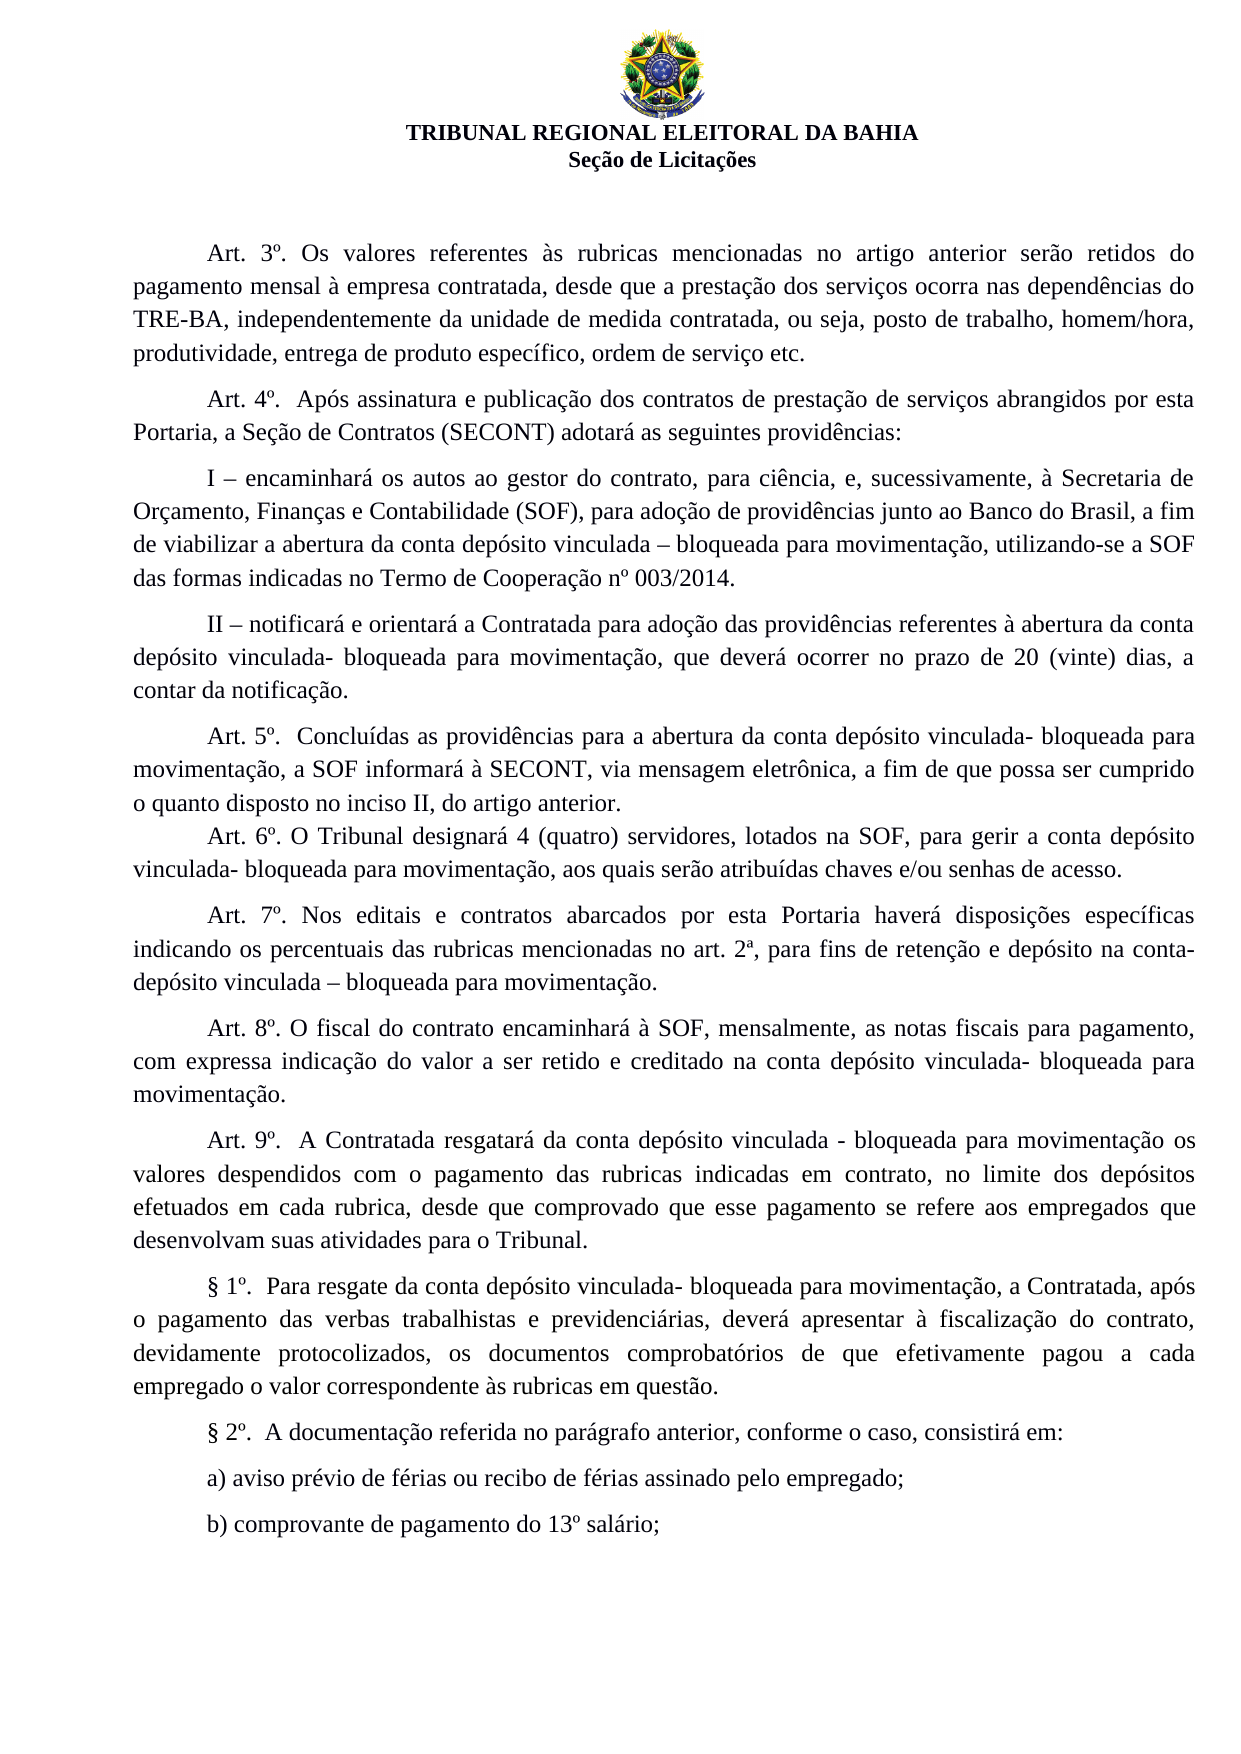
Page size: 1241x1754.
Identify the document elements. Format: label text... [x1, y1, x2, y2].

text Art. 3º. Os valores referentes às rubricas mencionadas no artigo anterior serão retidos do pagamento mensal à empresa contratada, desde que a prestação dos serviços ocorra nas dependências do TRE-BA, independentemente da unidade de medida contratada, ou seja, posto de trabalho, homem/hora, produtividade, entrega de produto específico, ordem de serviço etc. [133, 234, 1196, 368]
text Art. 7º. Nos editais e contratos abarcados por esta Portaria haverá disposições específicas indicando os percentuais das rubricas mencionadas no art. 2ª, para fins de retenção e depósito na conta-depósito vinculada – bloqueada para movimentação. [133, 897, 1196, 997]
text Art. 9º. A Contratada resgatará da conta depósito vinculada - bloqueada para movimentação os valores despendidos com o pagamento das rubricas indicadas em contrato, no limite dos depósitos efetuados em cada rubrica, desde que comprovado que esse pagamento se refere aos empregados que desenvolvam suas atividades para o Tribunal. [133, 1122, 1196, 1255]
text § 2º. A documentação referida no parágrafo anterior, conforme o caso, consistirá em: [133, 1414, 1196, 1447]
text Art. 8º. O fiscal do contrato encaminhará à SOF, mensalmente, as notas fiscais para pagamento, com expressa indicação do valor a ser retido e creditado na conta depósito vinculada- bloqueada para movimentação. [133, 1009, 1196, 1109]
text b) comprovante de pagamento do 13º salário; [133, 1505, 1196, 1539]
text a) aviso prévio de férias ou recibo de férias assinado pelo empregado; [133, 1459, 1196, 1493]
text Art. 4º. Após assinatura e publicação dos contratos de prestação de serviços abrangidos por esta Portaria, a Seção de Contratos (SECONT) adotará as seguintes providências: [133, 380, 1196, 447]
text II – notificará e orientará a Contratada para adoção das providências referentes à abertura da conta depósito vinculada- bloqueada para movimentação, que deverá ocorrer no prazo de 20 (vinte) dias, a contar da notificação. [133, 605, 1196, 705]
text I – encaminhará os autos ao gestor do contrato, para ciência, e, sucessivamente, à Secretaria de Orçamento, Finanças e Contabilidade (SOF), para adoção de providências junto ao Banco do Brasil, a fim de viabilizar a abertura da conta depósito vinculada – bloqueada para movimentação, utilizando-se a SOF das formas indicadas no Termo de Cooperação nº 003/2014. [133, 459, 1196, 593]
list Art. 6º. O Tribunal designará 4 (quatro) servidores, lotados na SOF, para gerir a conta depósito vinculada- bloqueada para movimentação, aos quais serão atribuídas chaves e/ou senhas de acesso. [133, 818, 1196, 884]
text § 1º. Para resgate da conta depósito vinculada- bloqueada para movimentação, a Contratada, após o pagamento das verbas trabalhistas e previdenciárias, deverá apresentar à fiscalização do contrato, devidamente protocolizados, os documentos comprobatórios de que efetivamente pagou a cada empregado o valor correspondente às rubricas em questão. [133, 1268, 1196, 1401]
list Art. 5º. Concluídas as providências para a abertura da conta depósito vinculada- bloqueada para movimentação, a SOF informará à SECONT, via mensagem eletrônica, a fim de que possa ser cumprido o quanto disposto no inciso II, do artigo anterior. [133, 718, 1196, 818]
